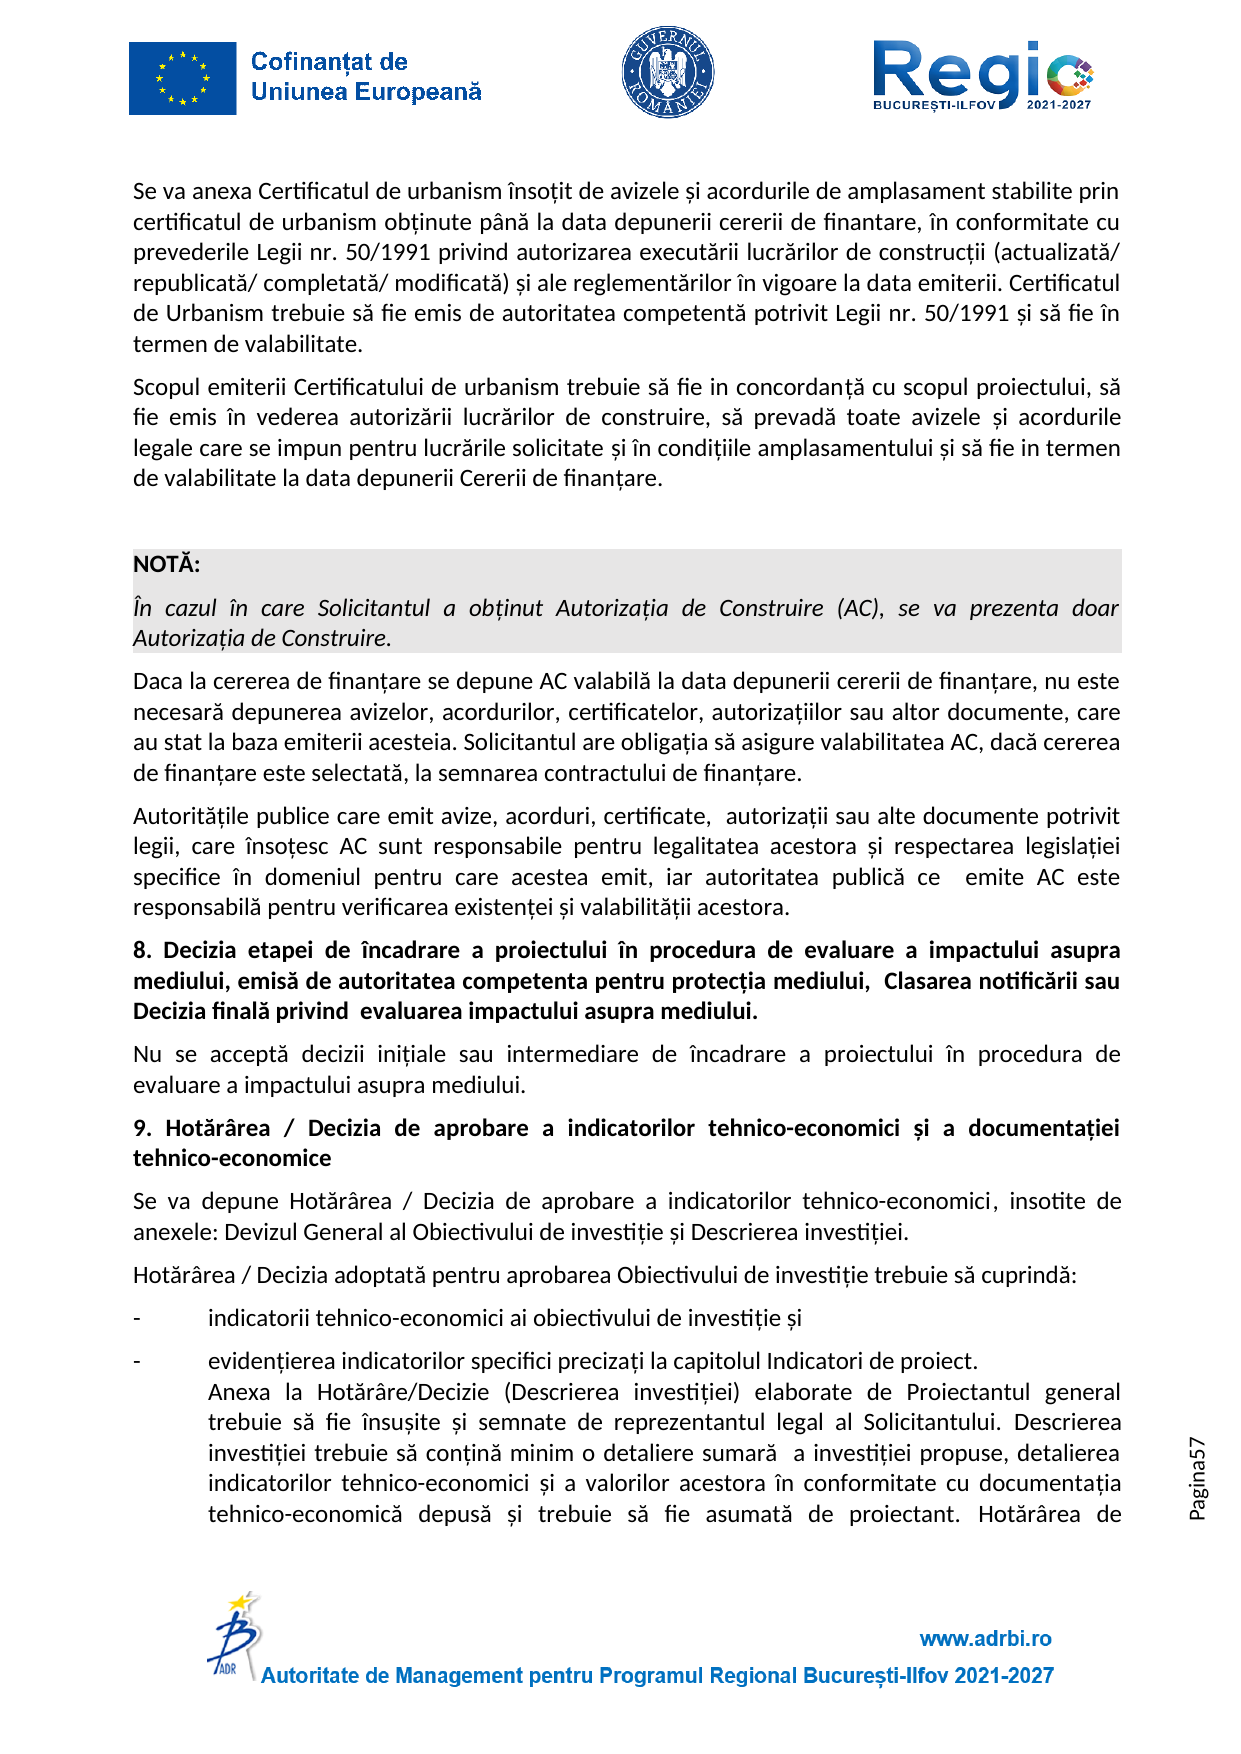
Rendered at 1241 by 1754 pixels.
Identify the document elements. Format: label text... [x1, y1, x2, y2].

text Autoritățile publice care emit avize, acorduri, certificate, autorizații sau alte documente potrivit legii, care însoțesc AC sunt responsabile pentru legalitatea acestora și respectarea legislației specifice în domeniul pentru care acestea emit, iar autoritatea publică ce emite AC este responsabilă pentru verificarea existenței și valabilității acestora. [133, 800, 1122, 922]
text Nu se acceptă decizii inițiale sau intermediare de încadrare a proiectului în procedura de evaluare a impactului asupra mediului. [133, 1038, 1122, 1099]
text În cazul în care Solicitantul a obţinut Autorizaţia de Construire (AC), se va prezenta doar Autorizaţia de Construire. [133, 592, 1122, 653]
text Hotărârea / Decizia adoptată pentru aprobarea Obiectivului de investiţie trebuie să cuprindă: [133, 1259, 1122, 1289]
text 9. Hotărârea / Decizia de aprobare a indicatorilor tehnico-economici și a documentației tehnico-economice [133, 1112, 1122, 1173]
picture [124, 24, 1125, 119]
text 8. Decizia etapei de încadrare a proiectului în procedura de evaluare a impactului asupra mediului, emisă de autoritatea competenta pentru protecția mediului, Clasarea notificării sau Decizia finală privind evaluarea impactului asupra mediului. [133, 934, 1122, 1026]
text Daca la cererea de finanțare se depune AC valabilă la data depunerii cererii de finanțare, nu este necesară depunerea avizelor, acordurilor, certificatelor, autorizațiilor sau altor documente, care au stat la baza emiterii acesteia. Solicitantul are obligația să asigure valabilitatea AC, dacă cererea de finanțare este selectată, la semnarea contractului de finanțare. [133, 665, 1122, 787]
text - indicatorii tehnico-economici ai obiectivului de investiţie şi [133, 1302, 1122, 1333]
text NOTĂ: [133, 549, 1122, 579]
text Se va depune Hotărârea / Decizia de aprobare a indicatorilor tehnico-economici, insotite de anexele: Devizul General al Obiectivului de investiţie şi Descrierea investiţiei. [133, 1186, 1122, 1247]
text - evidenţierea indicatorilor specifici precizaţi la capitolul Indicatori de proiect. [133, 1345, 1122, 1376]
picture [167, 1588, 1094, 1700]
text Se va anexa Certificatul de urbanism însoțit de avizele și acordurile de amplasament stabilite prin certificatul de urbanism obținute până la data depunerii cererii de finantare, în conformitate cu prevederile Legii nr. 50/1991 privind autorizarea executării lucrărilor de construcții (actualizată/ republicată/ completată/ modificată) și ale reglementărilor în vigoare la data emiterii. Certificatul de Urbanism trebuie să fie emis de autoritatea competentă potrivit Legii nr. 50/1991 și să fie în termen de valabilitate. [133, 175, 1122, 358]
text Scopul emiterii Certificatului de urbanism trebuie să fie in concordanţă cu scopul proiectului, să fie emis în vederea autorizării lucrărilor de construire, să prevadă toate avizele şi acordurile legale care se impun pentru lucrările solicitate şi în condiţiile amplasamentului și să fie in termen de valabilitate la data depunerii Cererii de finanţare. [133, 371, 1122, 493]
